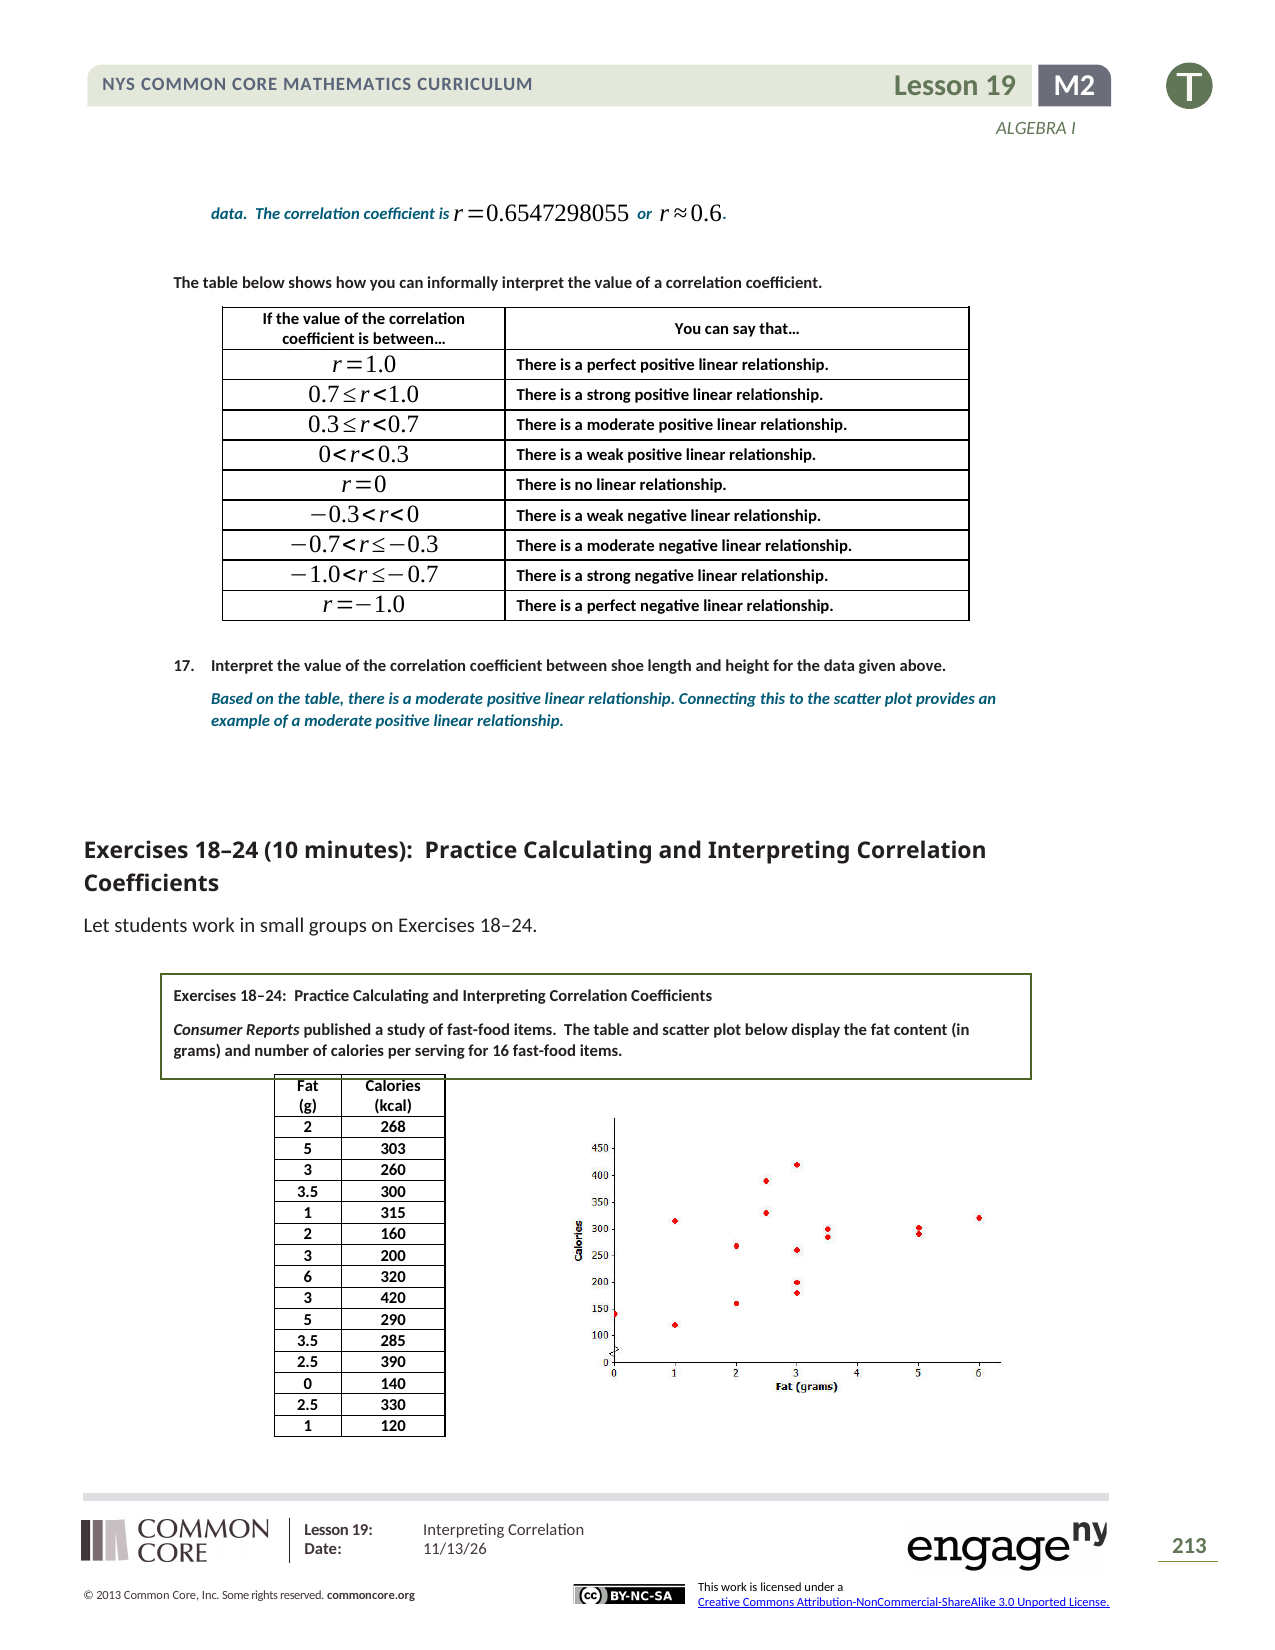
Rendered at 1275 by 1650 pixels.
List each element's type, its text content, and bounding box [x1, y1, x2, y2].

table_cell [223, 471, 504, 499]
table_cell [223, 561, 504, 589]
table_cell [223, 441, 504, 469]
table_cell [223, 591, 504, 619]
picture [572, 1584, 685, 1604]
table_cell [223, 501, 504, 529]
text Consumer Reports published a study of fast-food items. The table and scatter plot below display the fat content (in grams) and number of calories per serving for 16 fast-food items. [173, 1019, 1018, 1061]
table_cell There is a perfect positive linear relationship. [506, 350, 968, 379]
table_cell [223, 350, 504, 379]
text Based on the table, there is a moderate positive linear relationship. Connecting this to the scatter plot provides an example of a moderate positive linear relationship. [211, 689, 1018, 730]
table_cell There is a perfect negative linear relationship. [506, 591, 968, 619]
table_cell There is no linear relationship. [506, 471, 968, 499]
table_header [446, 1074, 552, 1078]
picture [563, 1102, 1013, 1397]
table_cell There is a strong positive linear relationship. [506, 380, 968, 409]
table_cell [223, 411, 504, 439]
table_header You can say that… [506, 308, 968, 349]
table_header If the value of the correlation coefficient is between… [223, 308, 504, 349]
table_cell There is a weak negative linear relationship. [506, 501, 968, 529]
picture [906, 1518, 1107, 1573]
table_header [552, 1080, 1024, 1455]
table_cell There is a weak positive linear relationship. [506, 441, 968, 469]
table_header [552, 1074, 1024, 1078]
text Exercises 18–24 (10 minutes): Practice Calculating and Interpreting Correlation Coefficients [83, 834, 1108, 898]
text The table below shows how you can informally interpret the value of a correlation coefficient. [173, 273, 1018, 293]
list Interpret the value of the correlation coefficient between shoe length and height for the data given above. [173, 655, 1018, 675]
text Exercises 18–24: Practice Calculating and Interpreting Correlation Coefficients [173, 985, 1018, 1006]
picture [81, 1517, 269, 1562]
table_header Data Source: Consumer Reports [168, 1080, 552, 1455]
text Let students work in small groups on Exercises 18–24. [83, 912, 1108, 938]
table_cell There is a strong negative linear relationship. [506, 561, 968, 589]
table_cell [223, 380, 504, 409]
table_cell [223, 531, 504, 559]
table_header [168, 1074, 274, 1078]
table_cell There is a moderate positive linear relationship. [506, 411, 968, 439]
table_cell There is a moderate negative linear relationship. [506, 531, 968, 559]
